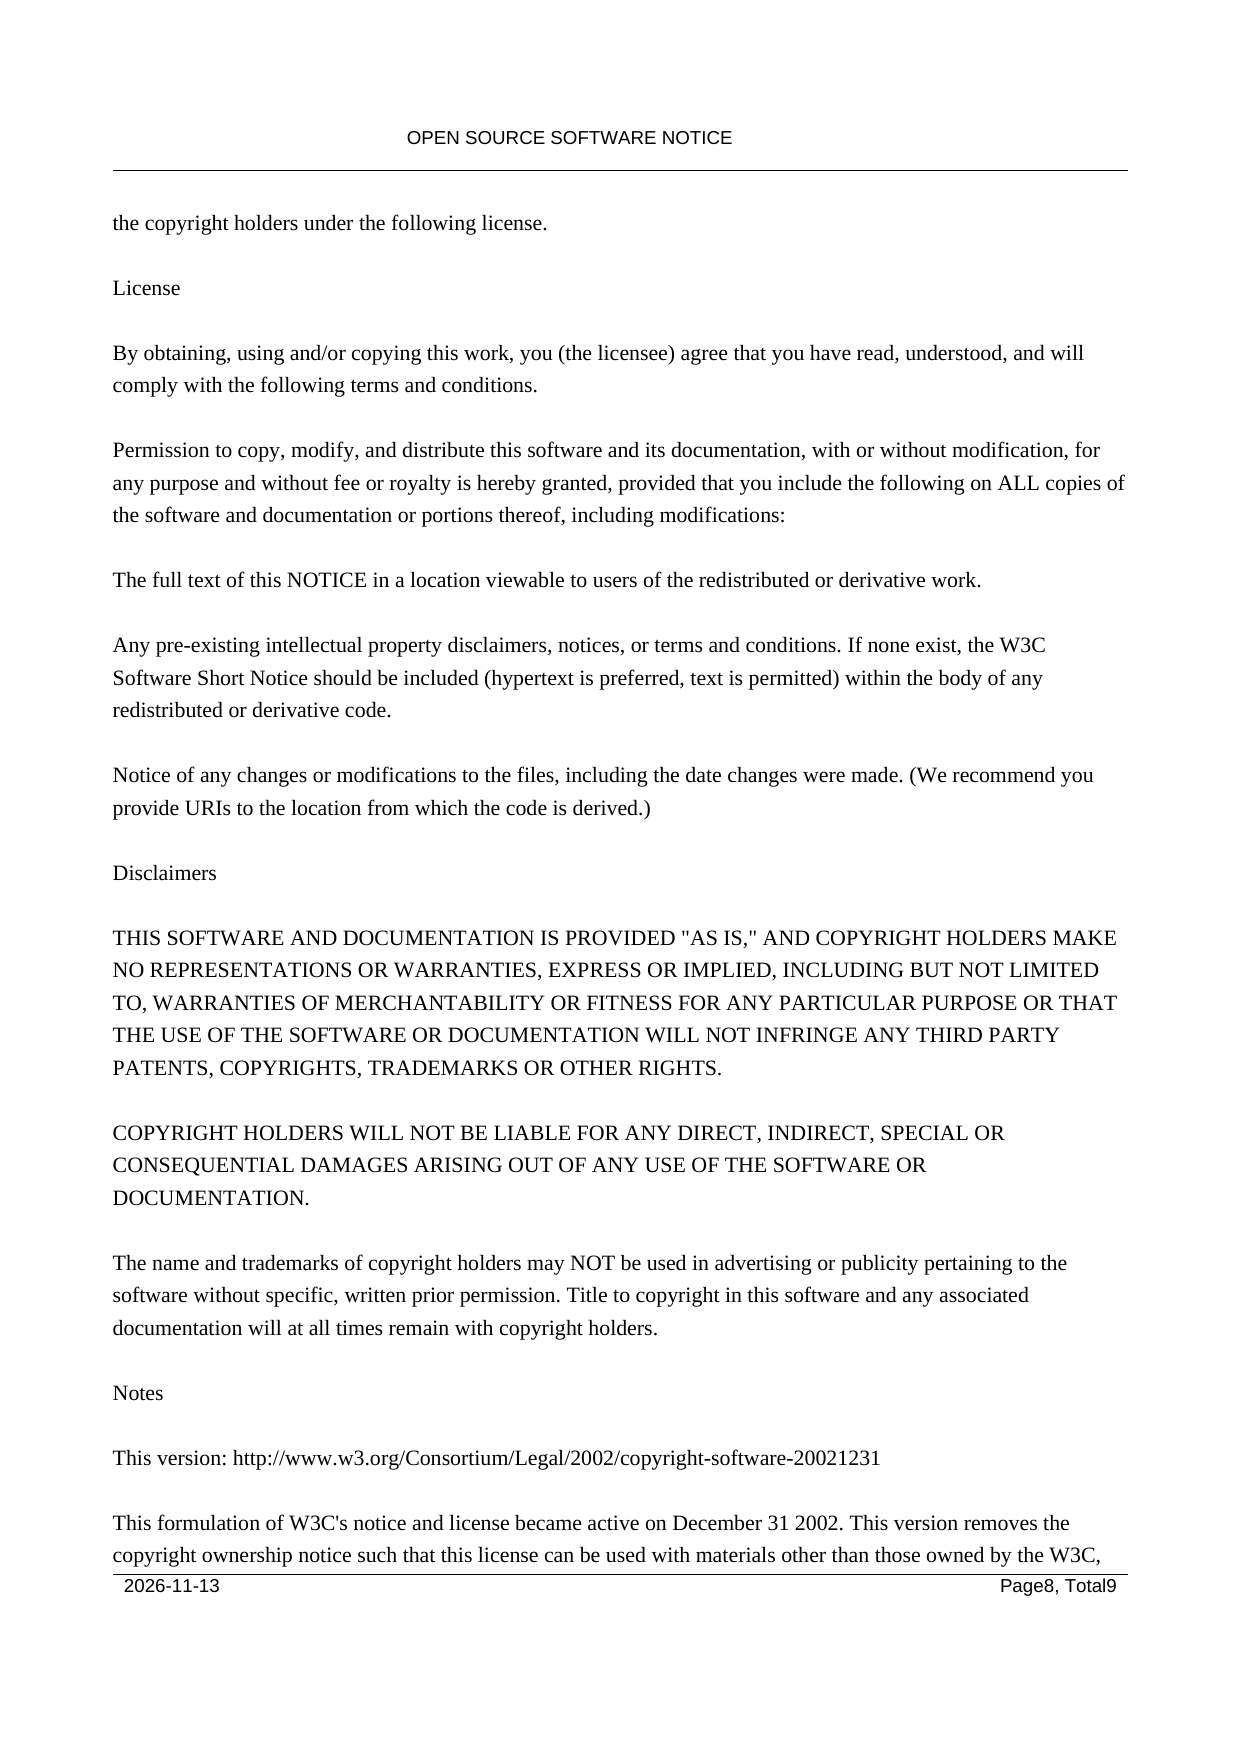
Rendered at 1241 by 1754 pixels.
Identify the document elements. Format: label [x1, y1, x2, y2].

text [112, 206, 1128, 1571]
